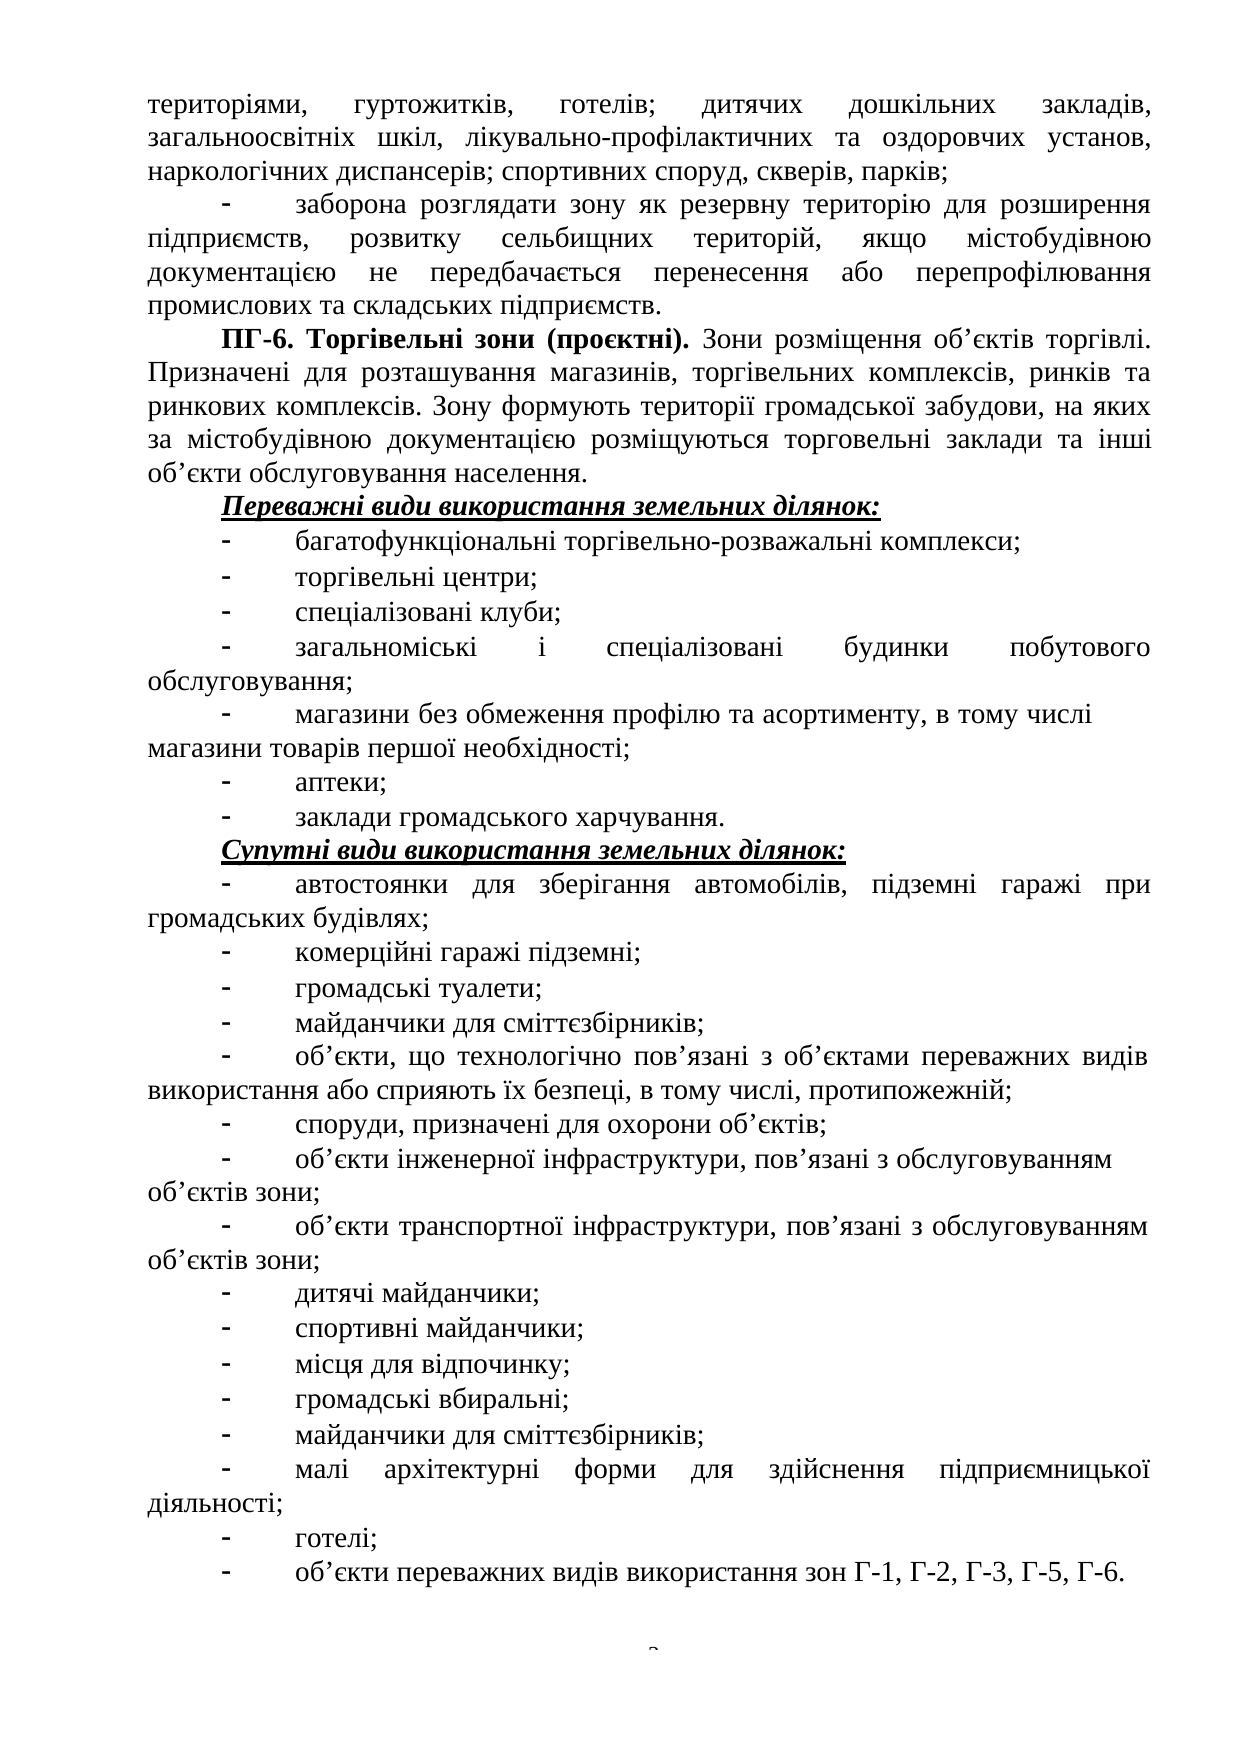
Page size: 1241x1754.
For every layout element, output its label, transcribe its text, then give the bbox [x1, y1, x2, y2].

list майданчики для сміттєзбірників; [221, 1005, 1188, 1038]
list автостоянки для зберігання автомобілів, підземні гаражі при громадських будівлях; [147, 866, 1151, 933]
list об’єкти переважних видів використання зон Г-1, Г-2, Г-3, Г-5, Г-6. [221, 1554, 1188, 1588]
text ПГ-6. Торгівельні зони (проєктні). Зони розміщення об’єктів торгівлі. Призначені для розташування магазинів, торгівельних комплексів, ринків та ринкових комплексів. Зону формують території громадської забудови, на яких за містобудівною документацією розміщуються торговельні заклади та інші об’єкти обслуговування населення. [147, 321, 1152, 488]
list спеціалізовані клуби; [221, 593, 1188, 629]
list місця для відпочинку; [221, 1344, 1188, 1380]
list торгівельні центри; [221, 558, 1188, 593]
list об’єкти інженерної інфраструктури, пов’язані з обслуговуванням об’єктів зони; [147, 1141, 1152, 1208]
list спортивні майданчики; [221, 1309, 1188, 1344]
list готелі; [221, 1519, 1188, 1554]
subtitle Супутні види використання земельних ділянок: [221, 833, 1188, 866]
list дитячі майданчики; [221, 1275, 1188, 1309]
list громадські вбиральні; [221, 1380, 1188, 1416]
list майданчики для сміттєзбірників; [221, 1416, 1188, 1451]
list споруди, призначені для охорони об’єктів; [221, 1106, 1188, 1141]
list малі архітектурні форми для здійснення підприємницької діяльності; [147, 1451, 1151, 1519]
list об’єкти, що технологічно пов’язані з об’єктами переважних видів використання або сприяють їх безпеці, в тому числі, протипожежній; [147, 1038, 1151, 1106]
text територіями, гуртожитків, готелів; дитячих дошкільних закладів, загальноосвітніх шкіл, лікувально-профілактичних та оздоровчих установ, наркологічних диспансерів; спортивних споруд, скверів, парків; [147, 86, 1152, 186]
list загальноміські і спеціалізовані будинки побутового обслуговування; [147, 629, 1151, 696]
list багатофункціональні торгівельно-розважальні комплекси; [221, 522, 1188, 558]
list об’єкти транспортної інфраструктури, пов’язані з обслуговуванням об’єктів зони; [147, 1208, 1151, 1275]
list аптеки; [221, 763, 1188, 799]
list заборона розглядати зону як резервну територію для розширення підприємств, розвитку сельбищних територій, якщо містобудівною документацією не передбачається перенесення або перепрофілювання промислових та складських підприємств. [147, 187, 1152, 321]
list громадські туалети; [221, 969, 1188, 1005]
subtitle Переважні види використання земельних ділянок: [221, 489, 1188, 522]
list заклади громадського харчування. [221, 799, 1188, 833]
list комерційні гаражі підземні; [221, 933, 1188, 969]
list магазини без обмеження профілю та асортименту, в тому числі магазини товарів першої необхідності; [147, 696, 1151, 763]
